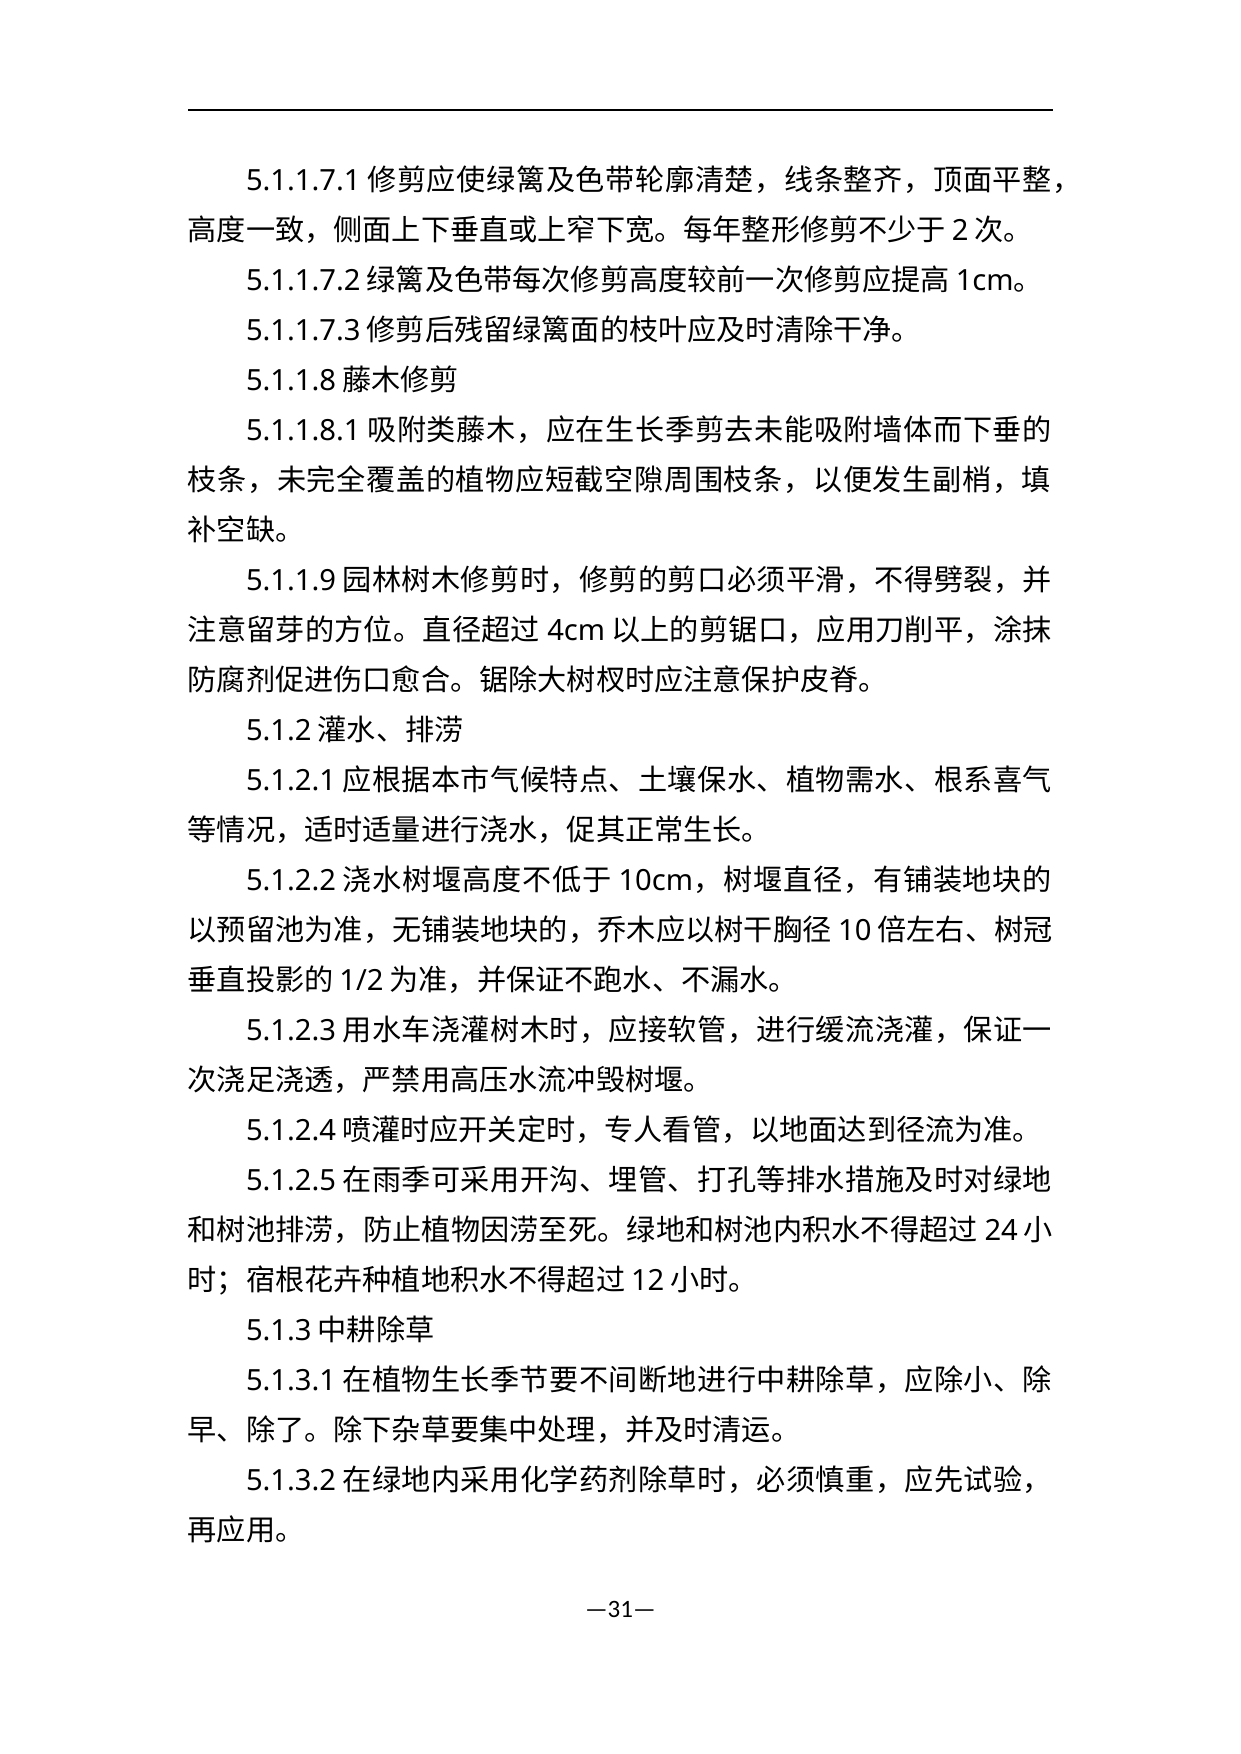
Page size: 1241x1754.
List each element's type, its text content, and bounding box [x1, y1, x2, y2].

text 5.1.3中耕除草 [187, 1300, 1053, 1350]
text 5.1.1.8藤木修剪 [187, 350, 1053, 400]
text 5.1.1.7.1修剪应使绿篱及色带轮廓清楚，线条整齐，顶面平整，高度一致，侧面上下垂直或上窄下宽。每年整形修剪不少于2次。 [187, 150, 1053, 250]
text 5.1.1.7.2绿篱及色带每次修剪高度较前一次修剪应提高1cm。 [187, 250, 1053, 300]
text 5.1.2.3用水车浇灌树木时，应接软管，进行缓流浇灌，保证一次浇足浇透，严禁用高压水流冲毁树堰。 [187, 1000, 1053, 1100]
text 5.1.1.7.3修剪后残留绿篱面的枝叶应及时清除干净。 [187, 300, 1053, 350]
text 5.1.2.4喷灌时应开关定时，专人看管，以地面达到径流为准。 [187, 1100, 1053, 1150]
text 5.1.1.9园林树木修剪时，修剪的剪口必须平滑，不得劈裂，并注意留芽的方位。直径超过4cm以上的剪锯口，应用刀削平，涂抹防腐剂促进伤口愈合。锯除大树杈时应注意保护皮脊。 [187, 550, 1053, 700]
text 5.1.2.1应根据本市气候特点、土壤保水、植物需水、根系喜气等情况，适时适量进行浇水，促其正常生长。 [187, 750, 1053, 850]
text 5.1.3.2在绿地内采用化学药剂除草时，必须慎重，应先试验，再应用。 [187, 1450, 1053, 1550]
text 5.1.3.1在植物生长季节要不间断地进行中耕除草，应除小、除早、除了。除下杂草要集中处理，并及时清运。 [187, 1350, 1053, 1450]
text 5.1.2.5在雨季可采用开沟、埋管、打孔等排水措施及时对绿地和树池排涝，防止植物因涝至死。绿地和树池内积水不得超过24小时；宿根花卉种植地积水不得超过12小时。 [187, 1150, 1053, 1300]
text 5.1.1.8.1吸附类藤木，应在生长季剪去未能吸附墙体而下垂的枝条，未完全覆盖的植物应短截空隙周围枝条，以便发生副梢，填补空缺。 [187, 400, 1053, 550]
text 5.1.2灌水、排涝 [187, 700, 1053, 750]
text 5.1.2.2浇水树堰高度不低于10cm，树堰直径，有铺装地块的以预留池为准，无铺装地块的，乔木应以树干胸径10倍左右、树冠垂直投影的1/2为准，并保证不跑水、不漏水。 [187, 850, 1053, 1000]
